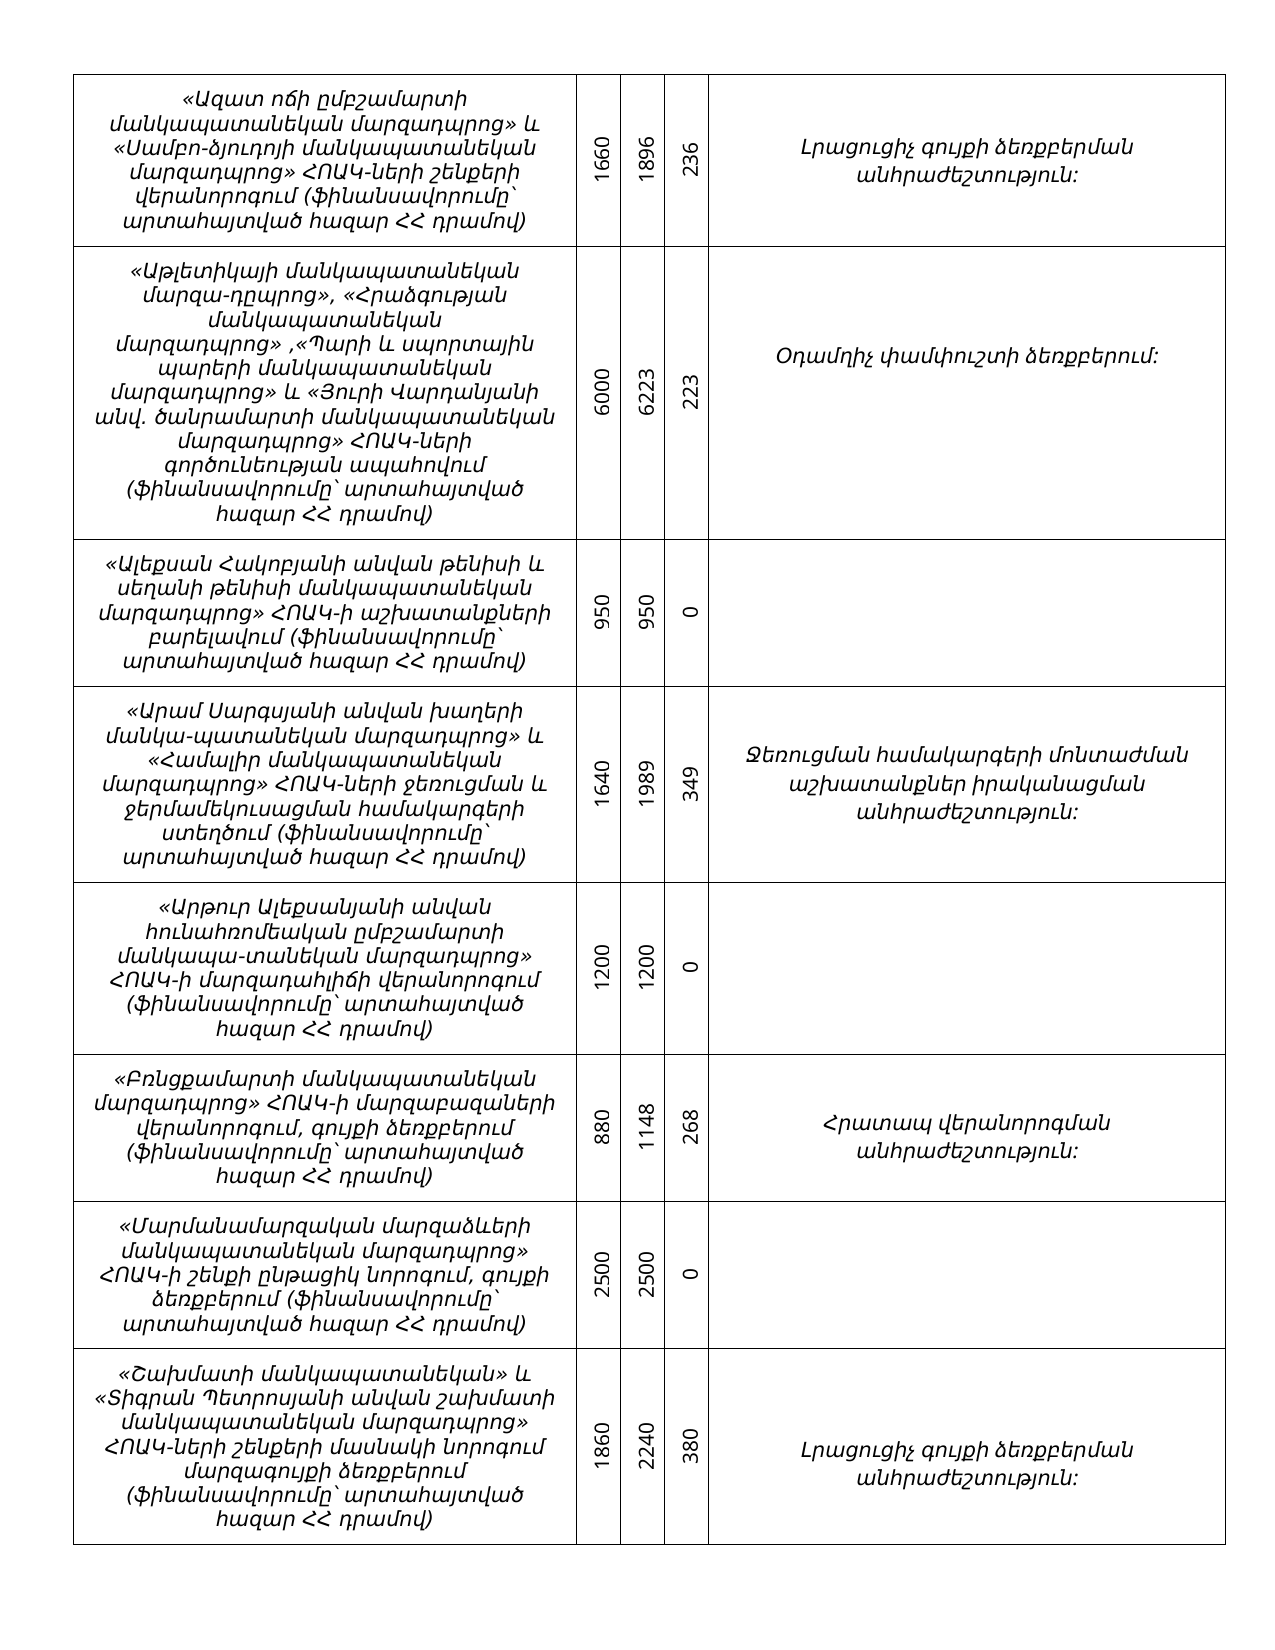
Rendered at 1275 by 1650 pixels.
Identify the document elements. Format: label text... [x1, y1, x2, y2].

table_cell Ջեռուցման համակարգերի մոնտաժման աշխատանքներ իրականացման անհրաժեշտություն: [709, 687, 1225, 882]
table_cell «Մարմանամարզական մարզաձևերի մանկապատանեկան մարզադպրոց» ՀՈԱԿ-ի շենքի ընթացիկ նորոգում, գույքի ձեռքբերում (ֆինանսավորումը՝ արտահայտված հազար ՀՀ դրամով) [74, 1202, 576, 1348]
table_cell 950 [577, 540, 620, 686]
table_cell «Շախմատի մանկապատանեկան» և «Տիգրան Պետրոսյանի անվան շախմատի մանկապատանեկան մարզադպրոց» ՀՈԱԿ-ների շենքերի մասնակի նորոգում մարզագույքի ձեռքբերում (ֆինանսավորումը՝ արտահայտված հազար ՀՀ դրամով) [74, 1349, 576, 1544]
table_cell 6000 [577, 247, 620, 538]
table_cell 0 [665, 1202, 708, 1348]
table_cell 880 [577, 1055, 620, 1201]
table_cell 950 [621, 540, 664, 686]
table_cell «Արամ Սարգսյանի անվան խաղերի մանկա-պատանեկան մարզադպրոց» և «Համալիր մանկապատանեկան մարզադպրոց» ՀՈԱԿ-ների ջեռուցման և ջերմամեկուսացման համակարգերի ստեղծում (ֆինանսավորումը՝ արտահայտված հազար ՀՀ դրամով) [74, 687, 576, 882]
table_cell Հրատապ վերանորոգման անհրաժեշտություն: [709, 1055, 1225, 1201]
table_cell 0 [665, 540, 708, 686]
table_cell 6223 [621, 247, 664, 538]
table_cell 1896 [621, 75, 664, 246]
table_cell «Ազատ ոճի ըմբշամարտի մանկապատանեկան մարզադպրոց» և «Սամբո-ձյուդոյի մանկապատանեկան մարզադպրոց» ՀՈԱԿ-ների շենքերի վերանորոգում (ֆինանսավորումը՝ արտահայտված հազար ՀՀ դրամով) [74, 75, 576, 246]
table_cell Լրացուցիչ գույքի ձեռքբերման անհրաժեշտություն: [709, 75, 1225, 246]
table_cell 1148 [621, 1055, 664, 1201]
table_cell 349 [665, 687, 708, 882]
table_cell Օդամղիչ փամփուշտի ձեռքբերում: [709, 247, 1225, 538]
table_cell 1860 [577, 1349, 620, 1544]
table_cell 2500 [577, 1202, 620, 1348]
table_cell 1989 [621, 687, 664, 882]
table_cell «Ալեքսան Հակոբյանի անվան թենիսի և սեղանի թենիսի մանկապատանեկան մարզադպրոց» ՀՈԱԿ-ի աշխատանքների բարելավում (ֆինանսավորումը՝ արտահայտված հազար ՀՀ դրամով) [74, 540, 576, 686]
table_cell 1640 [577, 687, 620, 882]
table_cell «Բռնցքամարտի մանկապատանեկան մարզադպրոց» ՀՈԱԿ-ի մարզաբազաների վերանորոգում, գույքի ձեռքբերում (ֆինանսավորումը՝ արտահայտված հազար ՀՀ դրամով) [74, 1055, 576, 1201]
table_cell Լրացուցիչ գույքի ձեռքբերման անհրաժեշտություն: [709, 1349, 1225, 1544]
table_cell 236 [665, 75, 708, 246]
table_cell 0 [665, 883, 708, 1053]
table_cell 2240 [621, 1349, 664, 1544]
table_cell 380 [665, 1349, 708, 1544]
table_cell 2500 [621, 1202, 664, 1348]
table_cell 268 [665, 1055, 708, 1201]
table_cell «Արթուր Ալեքսանյանի անվան հունահռոմեական ըմբշամարտի մանկապա-տանեկան մարզադպրոց» ՀՈԱԿ-ի մարզադահլիճի վերանորոգում (ֆինանսավորումը՝ արտահայտված հազար ՀՀ դրամով) [74, 883, 576, 1053]
table_cell «Աթլետիկայի մանկապատանեկան մարզա-դըպրոց», «Հրաձգության մանկապատանեկան մարզադպրոց» ,«Պարի և սպորտային պարերի մանկապատանեկան մարզադպրոց» և «Յուրի Վարդանյանի անվ. ծանրամարտի մանկապատանեկան մարզադպրոց» ՀՈԱԿ-ների գործունեության ապահովում (ֆինանսավորումը՝ արտահայտված հազար ՀՀ դրամով) [74, 247, 576, 538]
table_cell 1660 [577, 75, 620, 246]
table_cell [709, 883, 1225, 1053]
table_cell [709, 1202, 1225, 1348]
table_cell [709, 540, 1225, 686]
table_cell 1200 [577, 883, 620, 1053]
table_cell 223 [665, 247, 708, 538]
table_cell 1200 [621, 883, 664, 1053]
